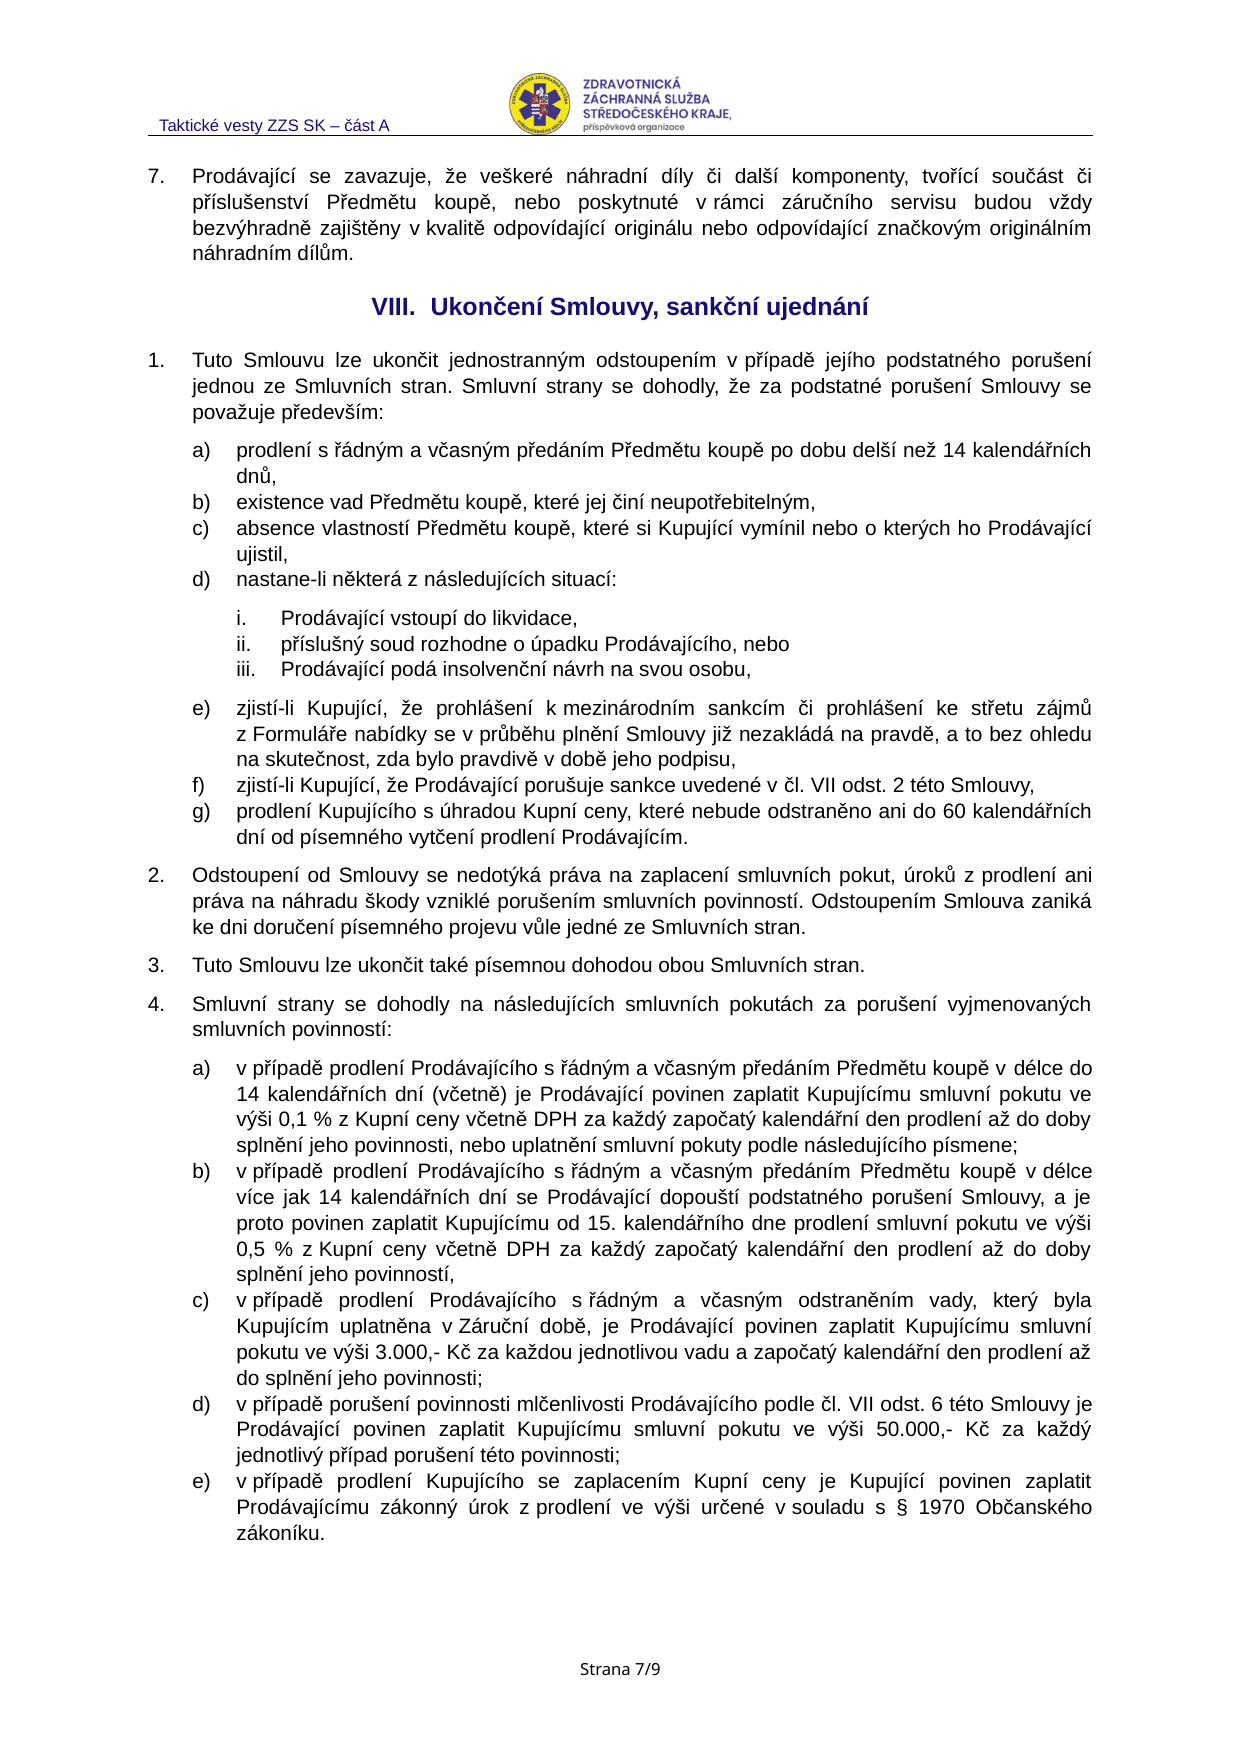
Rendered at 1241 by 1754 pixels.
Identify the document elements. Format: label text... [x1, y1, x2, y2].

text v případě prodlení Prodávajícího s řádným a včasným předáním Předmětu koupě v délce více jak 14 kalendářních dní se Prodávající dopouští podstatného porušení Smlouvy, a je proto povinen zaplatit Kupujícímu od 15. kalendářního dne prodlení smluvní pokutu ve výši 0,5 % z Kupní ceny včetně DPH za každý započatý kalendářní den prodlení až do doby splnění jeho povinností, [192, 1159, 1093, 1286]
text Smluvní strany se dohodly na následujících smluvních pokutách za porušení vyjmenovaných smluvních povinností: [148, 991, 1093, 1041]
text zjistí-li Kupující, že prohlášení k mezinárodním sankcím či prohlášení ke střetu zájmů z Formuláře nabídky se v průběhu plnění Smlouvy již nezakládá na pravdě, a to bez ohledu na skutečnost, zda bylo pravdivě v době jeho podpisu, [192, 696, 1093, 771]
text Ukončení Smlouvy, sankční ujednání [148, 292, 1093, 321]
text v případě prodlení Prodávajícího s řádným a včasným odstraněním vady, který byla Kupujícím uplatněna v Záruční době, je Prodávající povinen zaplatit Kupujícímu smluvní pokutu ve výši 3.000,- Kč za každou jednotlivou vadu a započatý kalendářní den prodlení až do splnění jeho povinnosti; [192, 1288, 1093, 1389]
text absence vlastností Předmětu koupě, které si Kupující vymínil nebo o kterých ho Prodávající ujistil, [192, 516, 1093, 565]
text v případě prodlení Prodávajícího s řádným a včasným předáním Předmětu koupě v délce do 14 kalendářních dní (včetně) je Prodávající povinen zaplatit Kupujícímu smluvní pokutu ve výši 0,1 % z Kupní ceny včetně DPH za každý započatý kalendářní den prodlení až do doby splnění jeho povinnosti, nebo uplatnění smluvní pokuty podle následujícího písmene; [192, 1056, 1093, 1157]
text nastane-li některá z následujících situací: [192, 567, 1093, 591]
picture [509, 73, 731, 135]
text v případě prodlení Kupujícího se zaplacením Kupní ceny je Kupující povinen zaplatit Prodávajícímu zákonný úrok z prodlení ve výši určené v souladu s § 1970 Občanského zákoníku. [192, 1469, 1093, 1544]
text prodlení Kupujícího s úhradou Kupní ceny, které nebude odstraněno ani do 60 kalendářních dní od písemného vytčení prodlení Prodávajícím. [192, 799, 1093, 849]
text Odstoupení od Smlouvy se nedotýká práva na zaplacení smluvních pokut, úroků z prodlení ani práva na náhradu škody vzniklé porušením smluvních povinností. Odstoupením Smlouva zaniká ke dni doručení písemného projevu vůle jedné ze Smluvních stran. [148, 863, 1093, 939]
text zjistí-li Kupující, že Prodávající porušuje sankce uvedené v čl. VII odst. 2 této Smlouvy, [192, 773, 1093, 797]
text příslušný soud rozhodne o úpadku Prodávajícího, nebo [236, 631, 1093, 655]
text Prodávající se zavazuje, že veškeré náhradní díly či další komponenty, tvořící součást či příslušenství Předmětu koupě, nebo poskytnuté v rámci záručního servisu budou vždy bezvýhradně zajištěny v kvalitě odpovídající originálu nebo odpovídající značkovým originálním náhradním dílům. [148, 164, 1093, 265]
text prodlení s řádným a včasným předáním Předmětu koupě po dobu delší než 14 kalendářních dnů, [192, 438, 1093, 488]
text Tuto Smlouvu lze ukončit jednostranným odstoupením v případě jejího podstatného porušení jednou ze Smluvních stran. Smluvní strany se dohodly, že za podstatné porušení Smlouvy se považuje především: [148, 348, 1093, 424]
text Tuto Smlouvu lze ukončit také písemnou dohodou obou Smluvních stran. [148, 953, 1093, 977]
text Prodávající podá insolvenční návrh na svou osobu, [236, 657, 1093, 681]
text existence vad Předmětu koupě, které jej činí neupotřebitelným, [192, 490, 1093, 514]
text Prodávající vstoupí do likvidace, [236, 606, 1093, 629]
text v případě porušení povinnosti mlčenlivosti Prodávajícího podle čl. VII odst. 6 této Smlouvy je Prodávající povinen zaplatit Kupujícímu smluvní pokutu ve výši 50.000,- Kč za každý jednotlivý případ porušení této povinnosti; [192, 1391, 1093, 1467]
